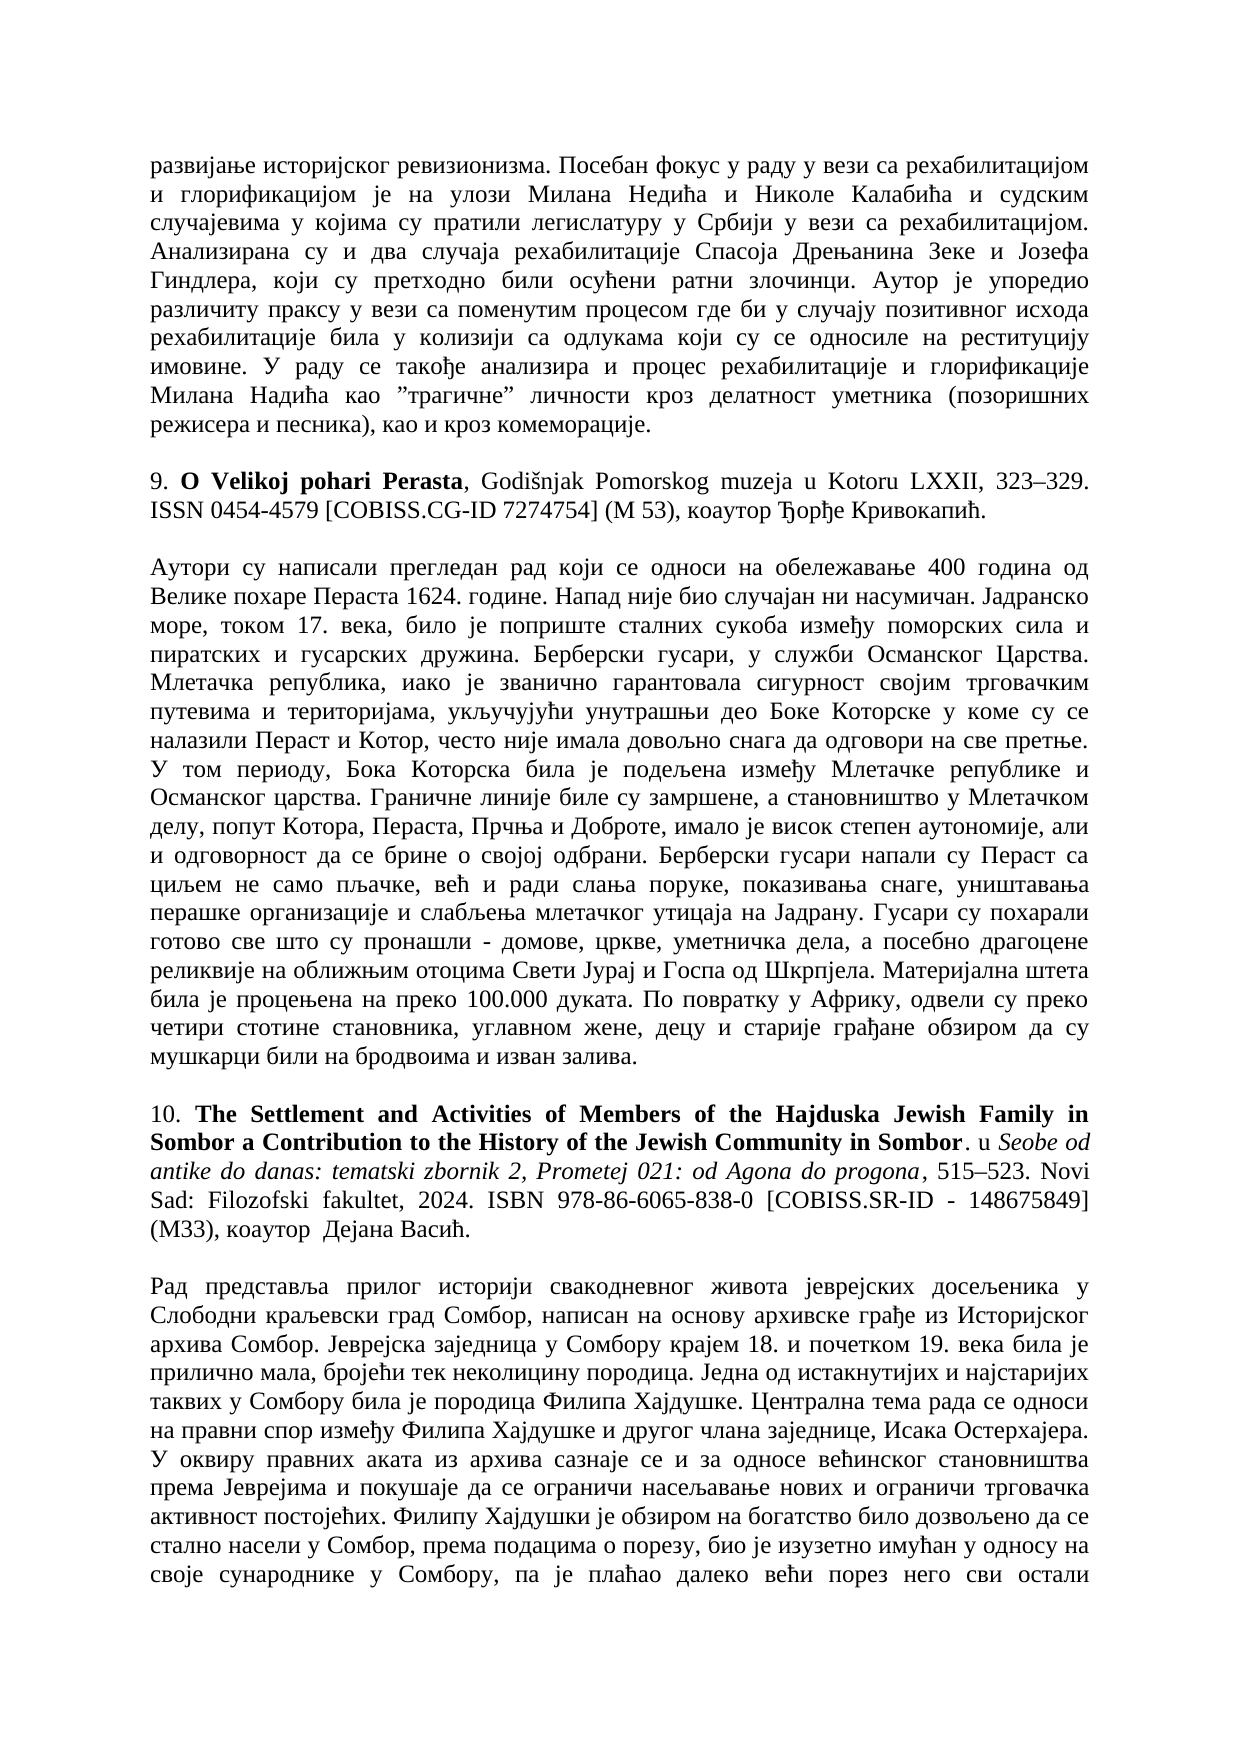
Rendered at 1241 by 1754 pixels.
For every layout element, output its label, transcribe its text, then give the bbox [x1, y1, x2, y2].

text 9. O Velikoj pohari Perasta, Godišnjak Pomorskog muzeja u Kotoru LXXII, 323–329. ISSN 0454-4579 [COBISS.CG-ID 7274754] (М 53), коаутор Ђорђе Кривокапић. [150, 466, 1090, 524]
text 10. The Settlement and Activities of Members of the Hajduska Jewish Family in Sombor a Contribution to the History of the Jewish Community in Sombor. u Seobe od antike do danas: tematski zbornik 2, Prometej 021: od Agona do progona, 515–523. Novi Sad: Filozofski fakultet, 2024. ISBN 978-86-6065-838-0 [COBISS.SR-ID - 148675849] (M33), коаутор Дејана Васић. [150, 1099, 1090, 1242]
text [150, 1271, 1090, 1587]
text Аутори су написали прегледан рад који се односи на обележавање 400 година од Велике похаре Пераста 1624. године. Напад није био случајан ни насумичан. Јадранско море, током 17. века, било је поприште сталних сукоба између поморских сила и пиратских и гусарских дружина. Берберски гусари, у служби Османског Царства. Млетачка република, иако је званично гарантовала сигурност својим трговачким путевима и територијама, укључујући унутрашњи део Боке Которске у коме су се налазили Пераст и Котор, често није имала довољно снага да одговори на све претње. У том периоду, Бока Которска била је подељена између Млетачке републике и Османског царства. Граничне линије биле су замршене, а становништво у Млетачком делу, попут Котора, Пераста, Прчња и Доброте, имало је висок степен аутономије, али и одговорност да се брине о својој одбрани. Берберски гусари напали су Пераст са циљем не само пљачке, већ и ради слања поруке, показивања снаге, уништавања перашке организације и слабљења млетачког утицаја на Јадрану. Гусари су похарали готово све што су пронашли - домове, цркве, уметничка дела, а посебно драгоцене реликвије на оближњим отоцима Свети Јурај и Госпа од Шкрпјела. Материјална штета била је процењена на преко 100.000 дуката. По повратку у Африку, одвели су преко четири стотине становника, углавном жене, децу и старије грађане обзиром да су мушкарци били на бродвоима и изван залива. [150, 552, 1090, 1070]
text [150, 150, 1090, 437]
